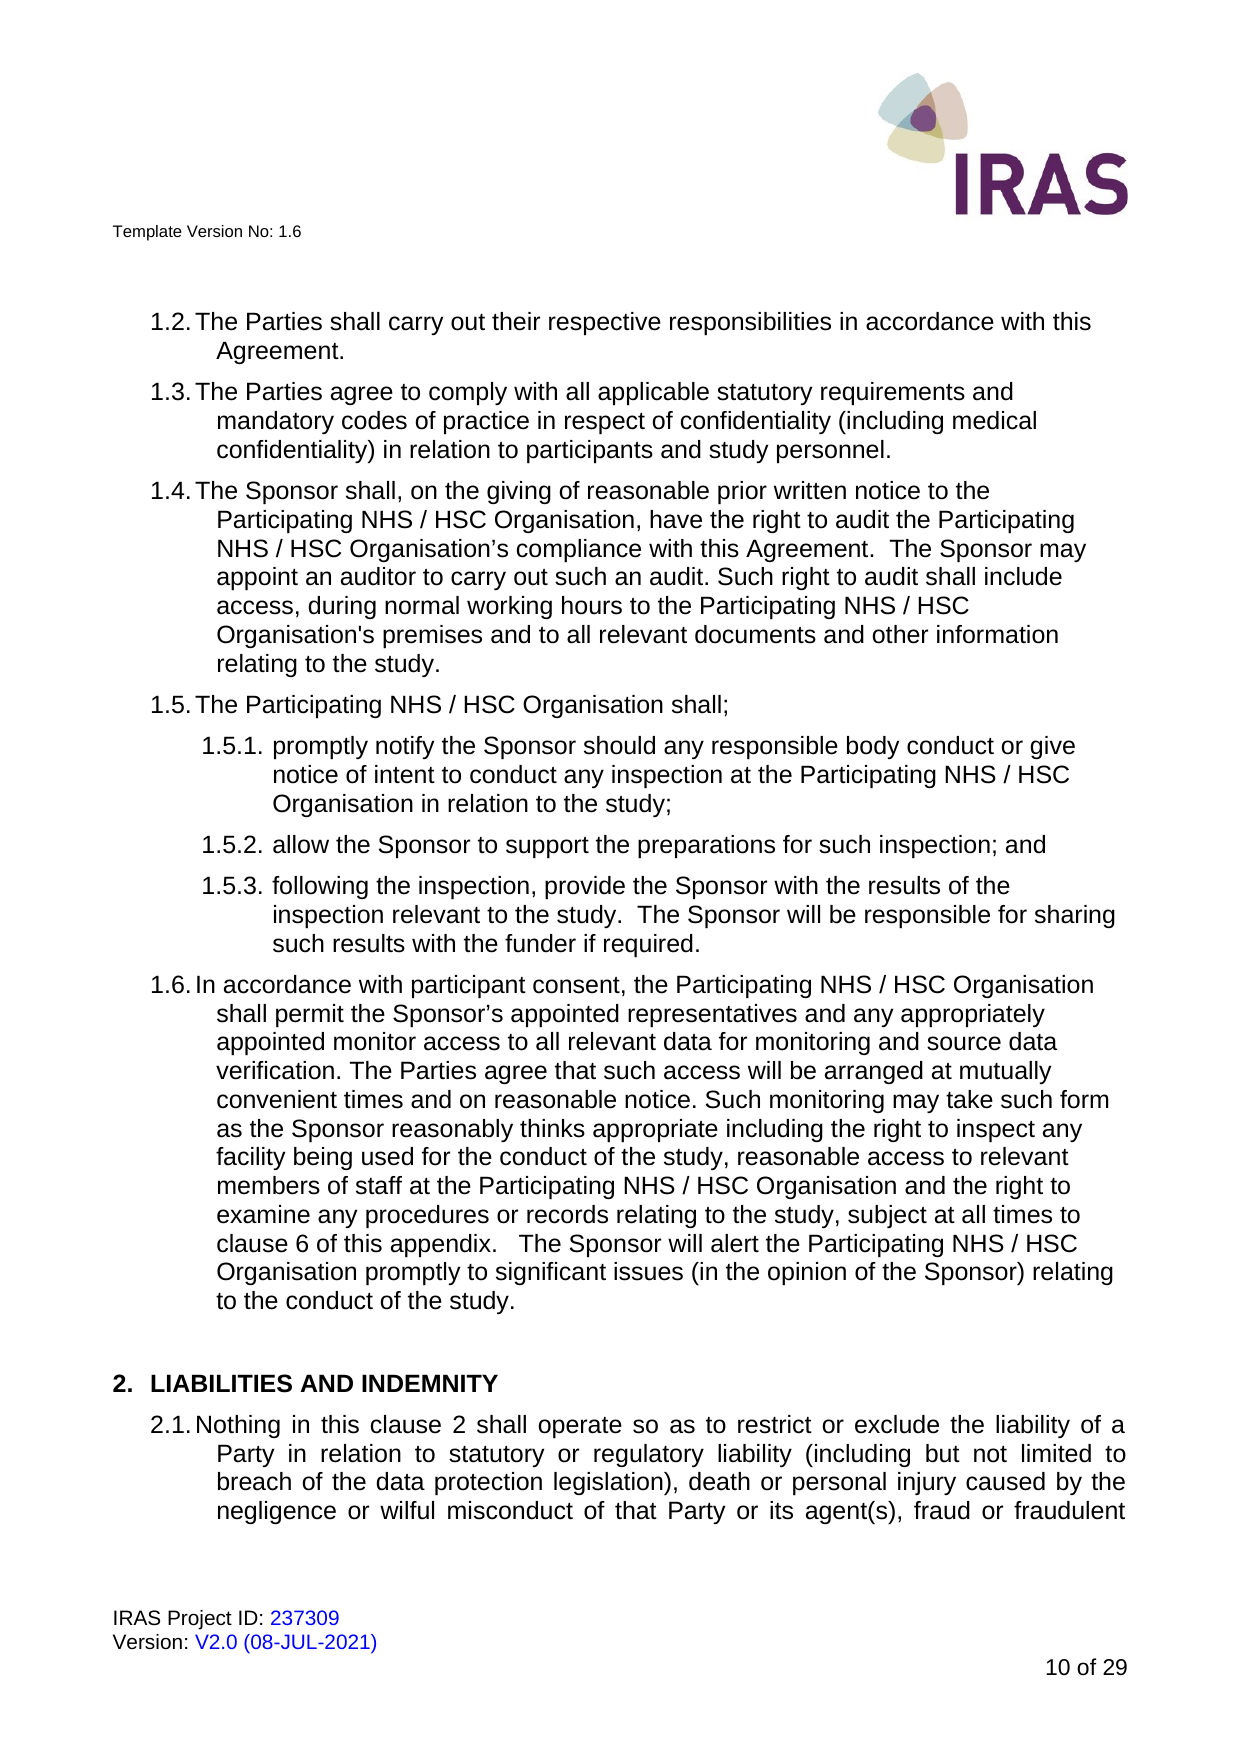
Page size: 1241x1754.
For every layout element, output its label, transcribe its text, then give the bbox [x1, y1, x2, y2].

list The Participating NHS / HSC Organisation shall; [150, 690, 1128, 719]
list LIABILITIES AND INDEMNITY [112, 1369, 1128, 1397]
list following the inspection, provide the Sponsor with the results of the inspection relevant to the study. The Sponsor will be responsible for sharing such results with the funder if required. [201, 871, 1128, 957]
list The Parties agree to comply with all applicable statutory requirements and mandatory codes of practice in respect of confidentiality (including medical confidentiality) in relation to participants and study personnel. [150, 377, 1128, 464]
picture [878, 73, 1128, 222]
list The Sponsor shall, on the giving of reasonable prior written notice to the Participating NHS / HSC Organisation, have the right to audit the Participating NHS / HSC Organisation’s compliance with this Agreement. The Sponsor may appoint an auditor to carry out such an audit. Such right to audit shall include access, during normal working hours to the Participating NHS / HSC Organisation's premises and to all relevant documents and other information relating to the study. [150, 476, 1128, 677]
list In accordance with participant consent, the Participating NHS / HSC Organisation shall permit the Sponsor’s appointed representatives and any appropriately appointed monitor access to all relevant data for monitoring and source data verification. The Parties agree that such access will be arranged at mutually convenient times and on reasonable notice. Such monitoring may take such form as the Sponsor reasonably thinks appropriate including the right to inspect any facility being used for the conduct of the study, reasonable access to relevant members of staff at the Participating NHS / HSC Organisation and the right to examine any procedures or records relating to the study, subject at all times to clause 6 of this appendix. The Sponsor will alert the Participating NHS / HSC Organisation promptly to significant issues (in the opinion of the Sponsor) relating to the conduct of the study. [150, 970, 1128, 1315]
list allow the Sponsor to support the preparations for such inspection; and [201, 830, 1128, 859]
list promptly notify the Sponsor should any responsible body conduct or give notice of intent to conduct any inspection at the Participating NHS / HSC Organisation in relation to the study; [201, 731, 1128, 817]
list The Parties shall carry out their respective responsibilities in accordance with this Agreement. [150, 307, 1128, 365]
